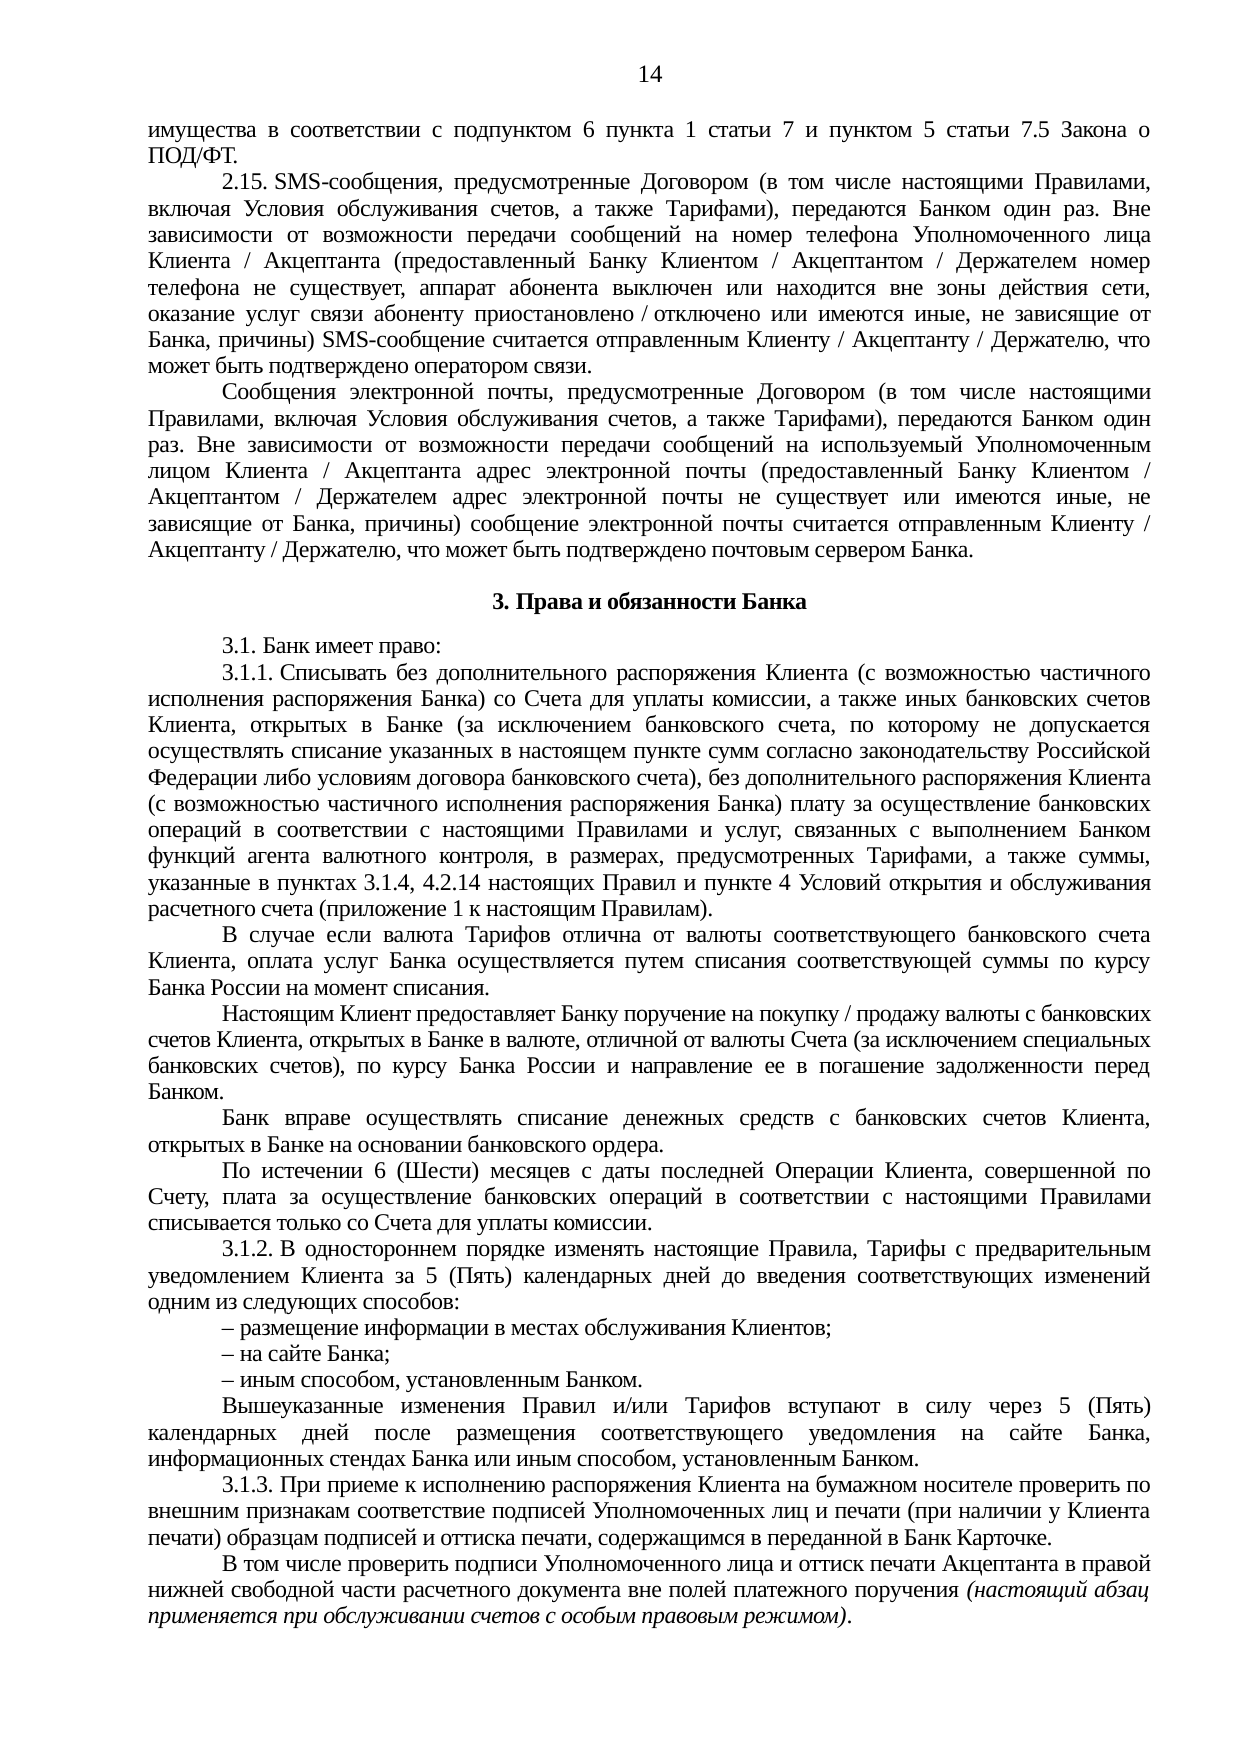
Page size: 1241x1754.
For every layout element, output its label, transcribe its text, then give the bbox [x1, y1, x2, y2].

text 2.15. SMS-сообщения, предусмотренные Договором (в том числе настоящими Правилами, включая Условия обслуживания счетов, а также Тарифами), передаются Банком один раз. Вне зависимости от возможности передачи сообщений на номер телефона Уполномоченного лица Клиента / Акцептанта (предоставленный Банку Клиентом / Акцептантом / Держателем номер телефона не существует, аппарат абонента выключен или находится вне зоны действия сети, оказание услуг связи абоненту приостановлено / отключено или имеются иные, не зависящие от Банка, причины) SMS-сообщение считается отправленным Клиенту / Акцептанту / Держателю, что может быть подтверждено оператором связи. [148, 169, 1152, 379]
text Настоящим Клиент предоставляет Банку поручение на покупку / продажу валюты с банковских счетов Клиента, открытых в Банке в валюте, отличной от валюты Счета (за исключением специальных банковских счетов), по курсу Банка России и направление ее в погашение задолженности перед Банком. [148, 1000, 1152, 1105]
text 3.1.1. Списывать без дополнительного распоряжения Клиента (с возможностью частичного исполнения распоряжения Банка) со Счета для уплаты комиссии, а также иных банковских счетов Клиента, открытых в Банке (за исключением банковского счета, по которому не допускается осуществлять списание указанных в настоящем пункте сумм согласно законодательству Российской Федерации либо условиям договора банковского счета), без дополнительного распоряжения Клиента (с возможностью частичного исполнения распоряжения Банка) плату за осуществление банковских операций в соответствии с настоящими Правилами и услуг, связанных с выполнением Банком функций агента валютного контроля, в размерах, предусмотренных Тарифами, а также суммы, указанные в пунктах 3.1.4, 4.2.14 настоящих Правил и пункте 4 Условий открытия и обслуживания расчетного счета (приложение 1 к настоящим Правилам). [148, 659, 1152, 921]
text 3.1. Банк имеет право: [148, 633, 1152, 659]
text – размещение информации в местах обслуживания Клиентов; [148, 1315, 1152, 1341]
text – иным способом, установленным Банком. [148, 1367, 1152, 1393]
subtitle 3. Права и обязанности Банка [148, 589, 1152, 615]
text В том числе проверить подписи Уполномоченного лица и оттиск печати Акцептанта в правой нижней свободной части расчетного документа вне полей платежного поручения (настоящий абзац применяется при обслуживании счетов с особым правовым режимом). [148, 1550, 1152, 1629]
text В случае если валюта Тарифов отлична от валюты соответствующего банковского счета Клиента, оплата услуг Банка осуществляется путем списания соответствующей суммы по курсу Банка России на момент списания. [148, 921, 1152, 1000]
text По истечении 6 (Шести) месяцев с даты последней Операции Клиента, совершенной по Счету, плата за осуществление банковских операций в соответствии с настоящими Правилами списывается только со Счета для уплаты комиссии. [148, 1157, 1152, 1236]
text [148, 117, 1152, 169]
text Банк вправе осуществлять списание денежных средств с банковских счетов Клиента, открытых в Банке на основании банковского ордера. [148, 1105, 1152, 1157]
text – на сайте Банка; [148, 1341, 1152, 1367]
text 3.1.3. При приеме к исполнению распоряжения Клиента на бумажном носителе проверить по внешним признакам соответствие подписей Уполномоченных лиц и печати (при наличии у Клиента печати) образцам подписей и оттиска печати, содержащимся в переданной в Банк Карточке. [148, 1472, 1152, 1550]
text Сообщения электронной почты, предусмотренные Договором (в том числе настоящими Правилами, включая Условия обслуживания счетов, а также Тарифами), передаются Банком один раз. Вне зависимости от возможности передачи сообщений на используемый Уполномоченным лицом Клиента / Акцептанта адрес электронной почты (предоставленный Банку Клиентом / Акцептантом / Держателем адрес электронной почты не существует или имеются иные, не зависящие от Банка, причины) сообщение электронной почты считается отправленным Клиенту / Акцептанту / Держателю, что может быть подтверждено почтовым сервером Банка. [148, 379, 1152, 562]
text Вышеуказанные изменения Правил и/или Тарифов вступают в силу через 5 (Пять) календарных дней после размещения соответствующего уведомления на сайте Банка, информационных стендах Банка или иным способом, установленным Банком. [148, 1393, 1152, 1472]
text 3.1.2. В одностороннем порядке изменять настоящие Правила, Тарифы с предварительным уведомлением Клиента за 5 (Пять) календарных дней до введения соответствующих изменений одним из следующих способов: [148, 1236, 1152, 1315]
